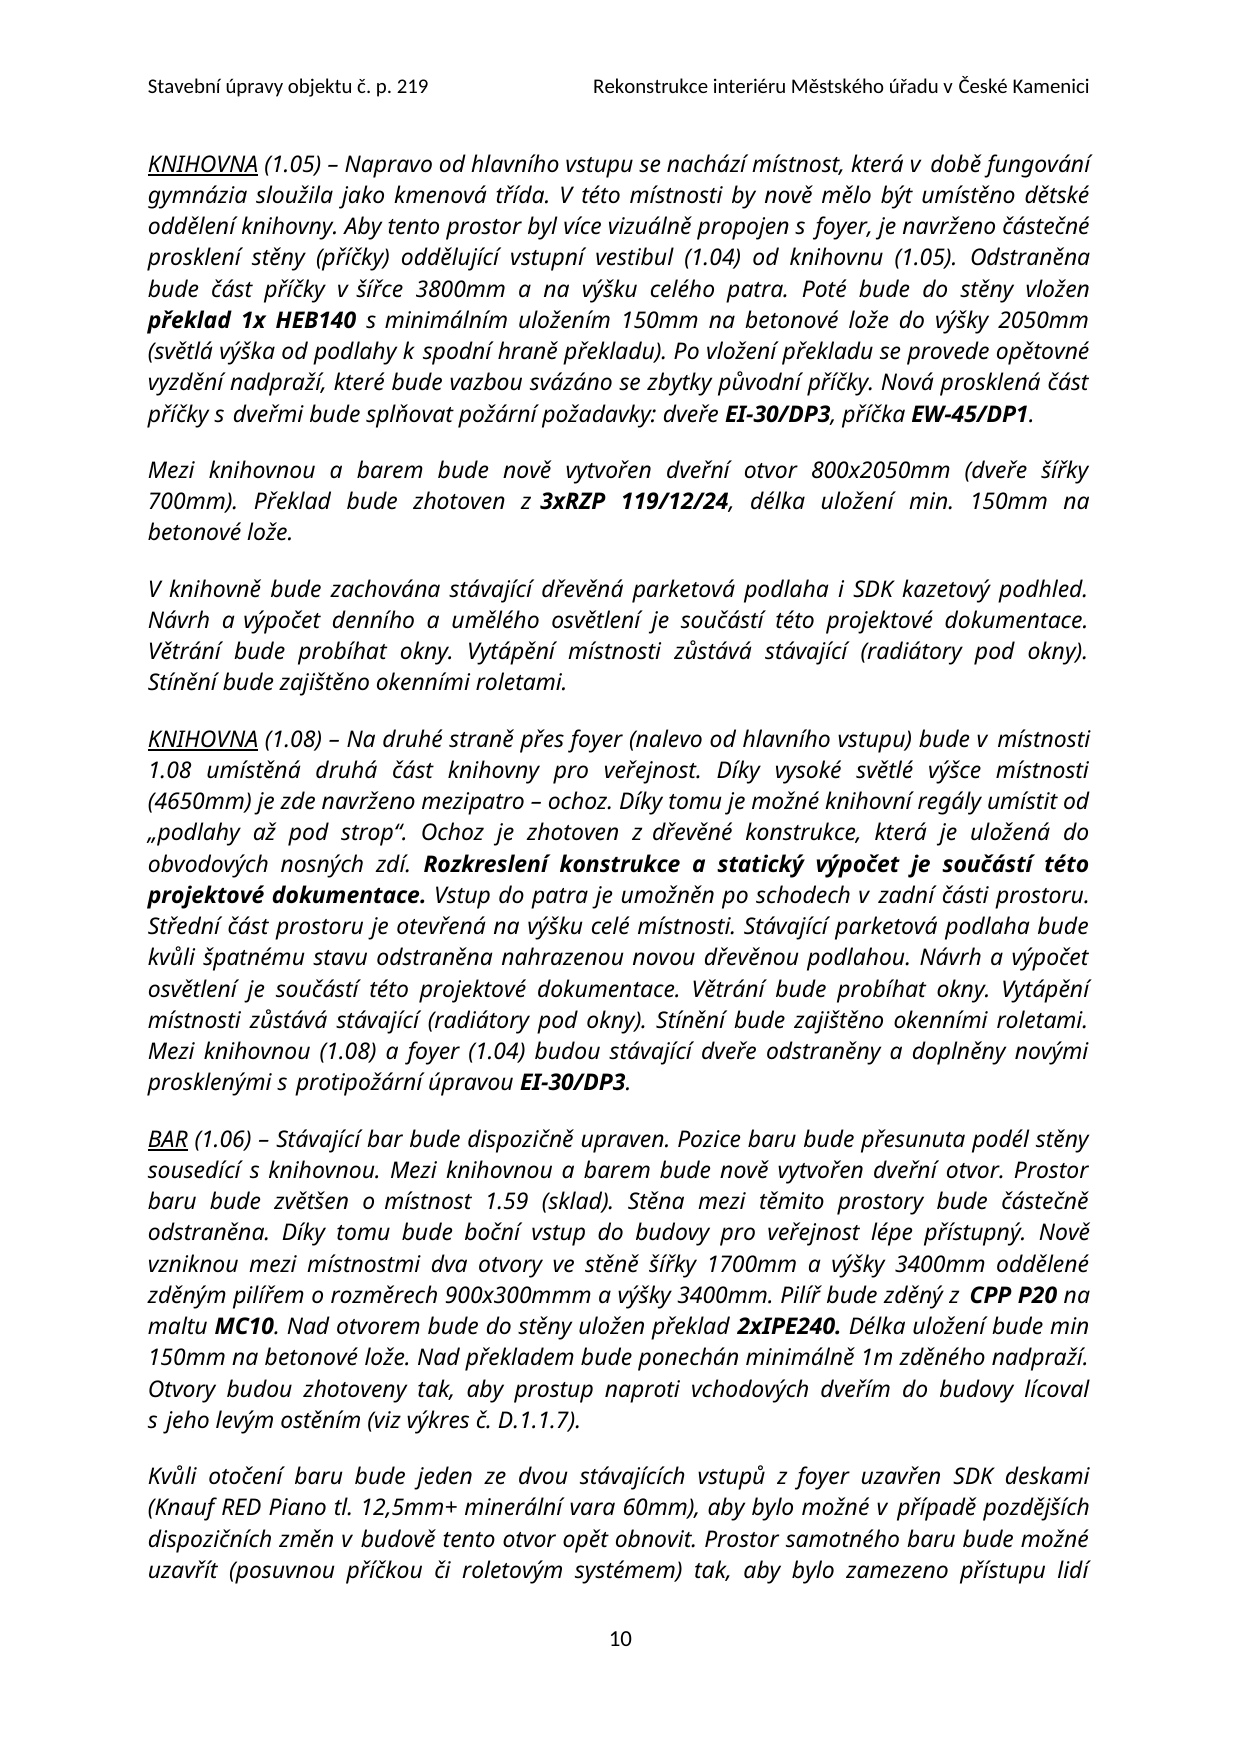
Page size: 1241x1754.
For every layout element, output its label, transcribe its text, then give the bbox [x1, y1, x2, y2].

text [148, 1460, 1093, 1585]
text BAR (1.06) – Stávající bar bude dispozičně upraven. Pozice baru bude přesunuta podél stěny sousedící s knihovnou. Mezi knihovnou a barem bude nově vytvořen dveřní otvor. Prostor baru bude zvětšen o místnost 1.59 (sklad). Stěna mezi těmito prostory bude částečně odstraněna. Díky tomu bude boční vstup do budovy pro veřejnost lépe přístupný. Nově vzniknou mezi místnostmi dva otvory ve stěně šířky 1700mm a výšky 3400mm oddělené zděným pilířem o rozměrech 900x300mmm a výšky 3400mm. Pilíř bude zděný z CPP P20 na maltu MC10. Nad otvorem bude do stěny uložen překlad 2xIPE240. Délka uložení bude min 150mm na betonové lože. Nad překladem bude ponechán minimálně 1m zděného nadpraží. Otvory budou zhotoveny tak, aby prostup naproti vchodových dveřím do budovy lícoval s jeho levým ostěním (viz výkres č. D.1.1.7). [148, 1123, 1093, 1435]
text KNIHOVNA (1.05) – Napravo od hlavního vstupu se nachází místnost, která v době fungování gymnázia sloužila jako kmenová třída. V této místnosti by nově mělo být umístěno dětské oddělení knihovny. Aby tento prostor byl více vizuálně propojen s foyer, je navrženo částečné prosklení stěny (příčky) oddělující vstupní vestibul (1.04) od knihovnu (1.05). Odstraněna bude část příčky v šířce 3800mm a na výšku celého patra. Poté bude do stěny vložen překlad 1x HEB140 s minimálním uložením 150mm na betonové lože do výšky 2050mm (světlá výška od podlahy k spodní hraně překladu). Po vložení překladu se provede opětovné vyzdění nadpraží, které bude vazbou svázáno se zbytky původní příčky. Nová prosklená část příčky s dveřmi bude splňovat požární požadavky: dveře EI-30/DP3, příčka EW-45/DP1. [148, 148, 1093, 429]
text KNIHOVNA (1.08) – Na druhé straně přes foyer (nalevo od hlavního vstupu) bude v místnosti 1.08 umístěná druhá část knihovny pro veřejnost. Díky vysoké světlé výšce místnosti (4650mm) je zde navrženo mezipatro – ochoz. Díky tomu je možné knihovní regály umístit od „podlahy až pod strop“. Ochoz je zhotoven z dřevěné konstrukce, která je uložená do obvodových nosných zdí. Rozkreslení konstrukce a statický výpočet je součástí této projektové dokumentace. Vstup do patra je umožněn po schodech v zadní části prostoru. Střední část prostoru je otevřená na výšku celé místnosti. Stávající parketová podlaha bude kvůli špatnému stavu odstraněna nahrazenou novou dřevěnou podlahou. Návrh a výpočet osvětlení je součástí této projektové dokumentace. Větrání bude probíhat okny. Vytápění místnosti zůstává stávající (radiátory pod okny). Stínění bude zajištěno okenními roletami. Mezi knihovnou (1.08) a foyer (1.04) budou stávající dveře odstraněny a doplněny novými prosklenými s protipožární úpravou EI-30/DP3. [148, 723, 1093, 1098]
text V knihovně bude zachována stávající dřevěná parketová podlaha i SDK kazetový podhled. Návrh a výpočet denního a umělého osvětlení je součástí této projektové dokumentace. Větrání bude probíhat okny. Vytápění místnosti zůstává stávající (radiátory pod okny). Stínění bude zajištěno okenními roletami. [148, 573, 1093, 698]
text Mezi knihovnou a barem bude nově vytvořen dveřní otvor 800x2050mm (dveře šířky 700mm). Překlad bude zhotoven z 3xRZP 119/12/24, délka uložení min. 150mm na betonové lože. [148, 454, 1093, 548]
